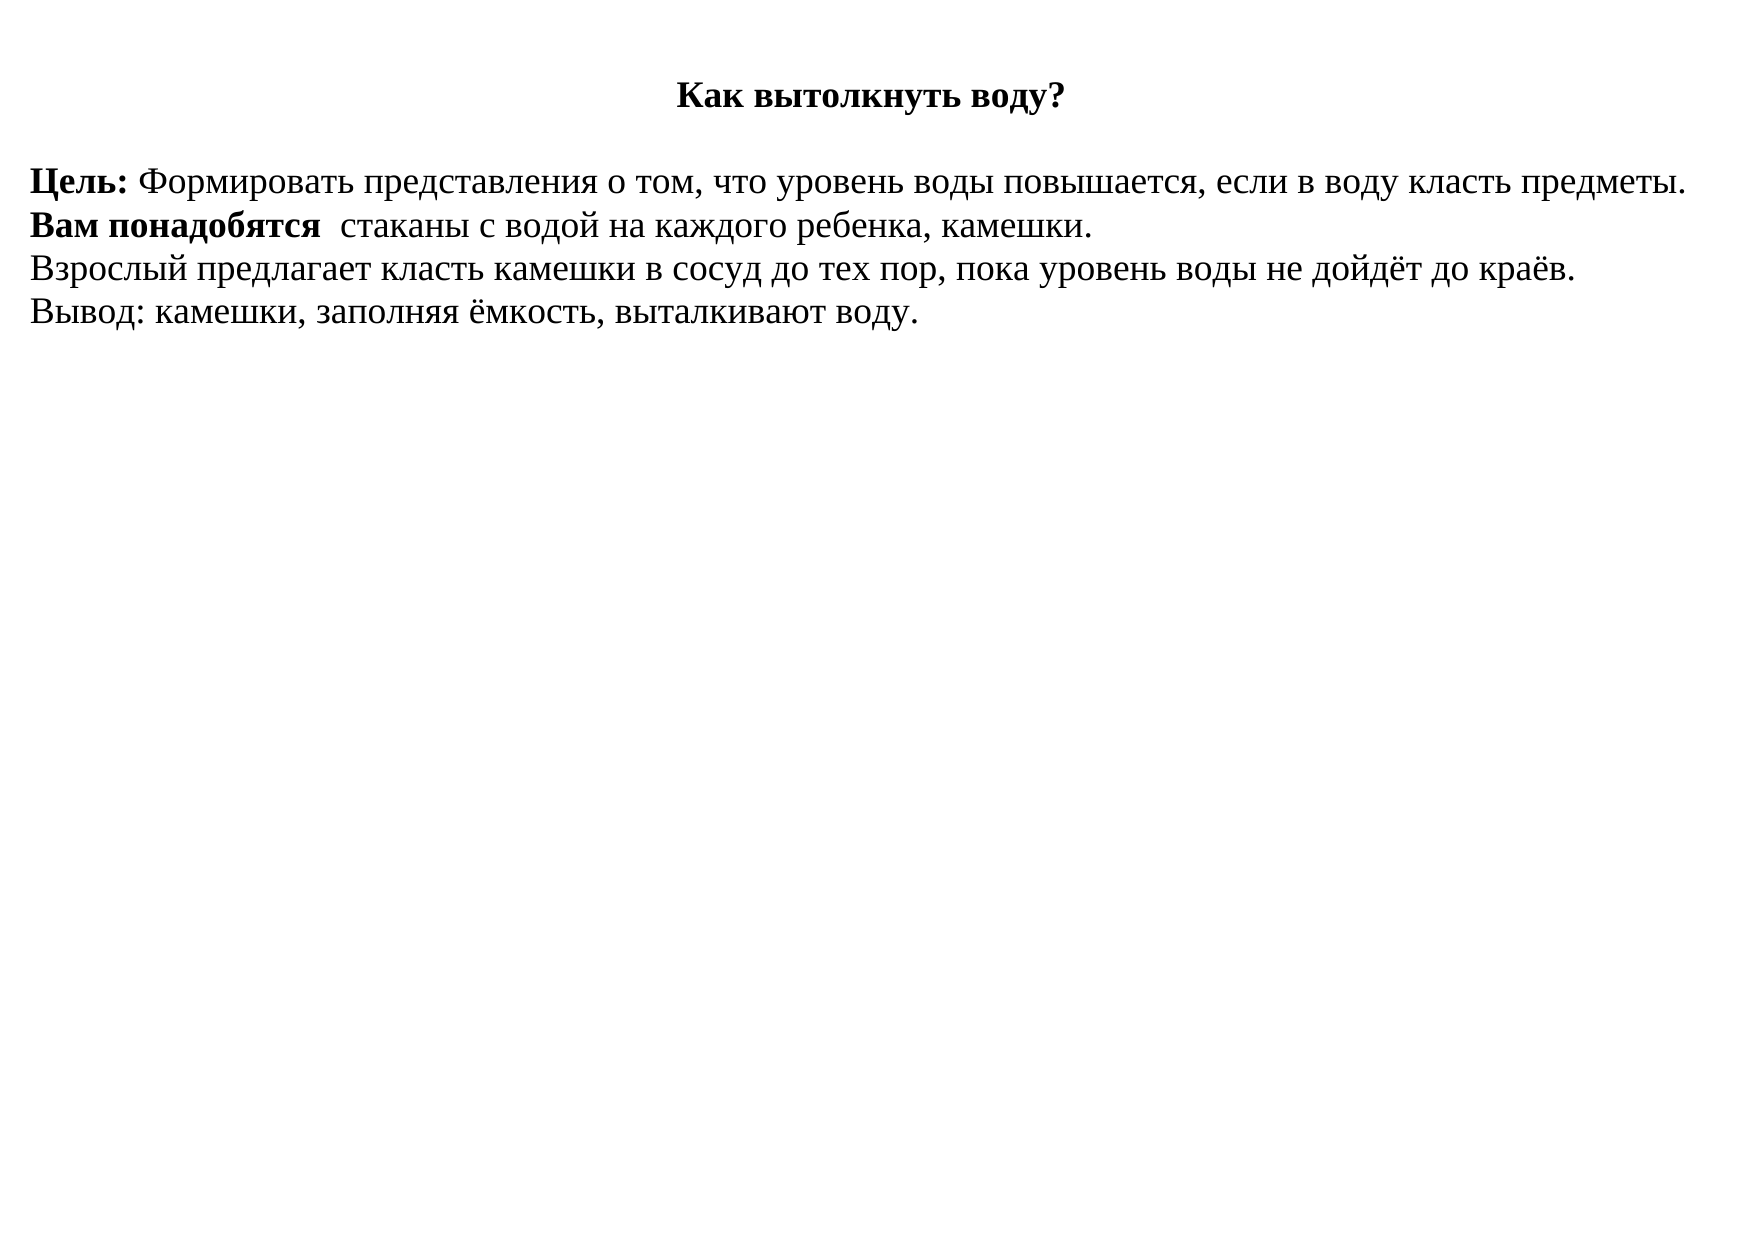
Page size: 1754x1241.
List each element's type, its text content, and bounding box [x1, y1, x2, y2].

text Вывод: камешки, заполняя ёмкость, выталкивают воду. [29, 288, 1713, 331]
text Взрослый предлагает класть камешки в сосуд до тех пор, пока уровень воды не дойдёт до краёв. [29, 245, 1713, 288]
text Цель: Формировать представления о том, что уровень воды повышается, если в воду класть предметы. [29, 159, 1713, 202]
text Вам понадобятся стаканы с водой на каждого ребенка, камешки. [29, 202, 1713, 245]
text Как вытолкнуть воду? [29, 73, 1713, 116]
